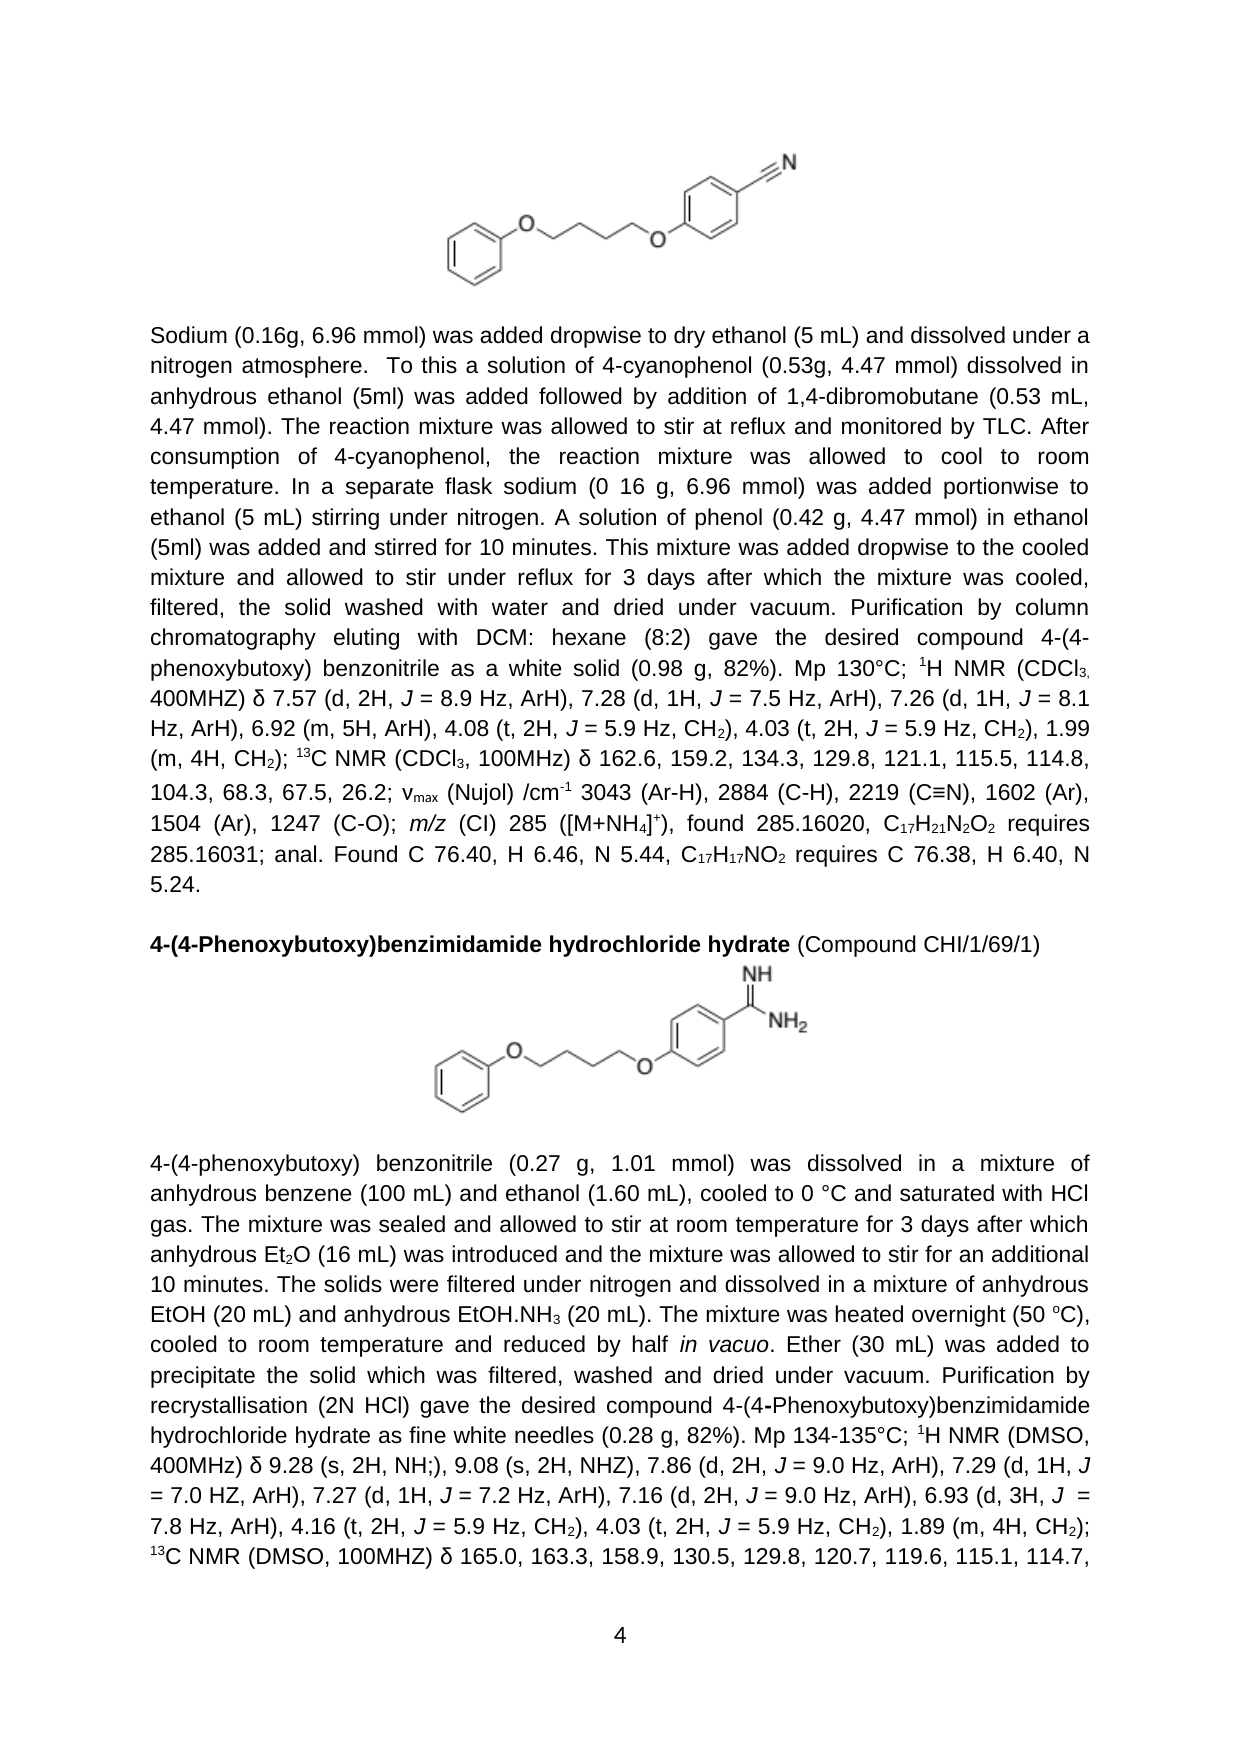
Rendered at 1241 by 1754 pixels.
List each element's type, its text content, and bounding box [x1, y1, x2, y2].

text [150, 1150, 1090, 1569]
text Sodium (0.16g, 6.96 mmol) was added dropwise to dry ethanol (5 mL) and dissolved under a nitrogen atmosphere. To this a solution of 4-cyanophenol (0.53g, 4.47 mmol) dissolved in anhydrous ethanol (5ml) was added followed by addition of 1,4-dibromobutane (0.53 mL, 4.47 mmol). The reaction mixture was allowed to stir at reflux and monitored by TLC. After consumption of 4-cyanophenol, the reaction mixture was allowed to cool to room temperature. In a separate ﬂask sodium (0 16 g, 6.96 mmol) was added portionwise to ethanol (5 mL) stirring under nitrogen. A solution of phenol (0.42 g, 4.47 mmol) in ethanol (5ml) was added and stirred for 10 minutes. This mixture was added dropwise to the cooled mixture and allowed to stir under reﬂux for 3 days after which the mixture was cooled, ﬁltered, the solid washed with water and dried under vacuum. Puriﬁcation by column chromatography eluting with DCM: hexane (8:2) gave the desired compound 4-(4-phenoxybutoxy) benzonitrile as a white solid (0.98 g, 82%). Mp 130°C; 1H NMR (CDCl3, 400MHZ) δ 7.57 (d, 2H, J = 8.9 Hz, ArH), 7.28 (d, 1H, J = 7.5 Hz, ArH), 7.26 (d, 1H, J = 8.1 Hz, ArH), 6.92 (m, 5H, ArH), 4.08 (t, 2H, J = 5.9 Hz, CH2), 4.03 (t, 2H, J = 5.9 Hz, CH2), 1.99 (m, 4H, CH2); 13C NMR (CDCl3, 100MHz) δ 162.6, 159.2, 134.3, 129.8, 121.1, 115.5, 114.8, 104.3, 68.3, 67.5, 26.2; νmax (Nujol) /cm-1 3043 (Ar-H), 2884 (C-H), 2219 (C≡N), 1602 (Ar), 1504 (Ar), 1247 (C-O); m/z (CI) 285 ([M+NH4]+), found 285.16020, C17H21N2O2 requires 285.16031; anal. Found C 76.40, H 6.46, N 5.44, C17H17NO2 requires C 76.38, H 6.40, N 5.24. [150, 322, 1090, 897]
text 4-(4-Phenoxybutoxy)benzimidamide hydrochloride hydrate (Compound CHI/1/69/1) [150, 931, 1090, 957]
